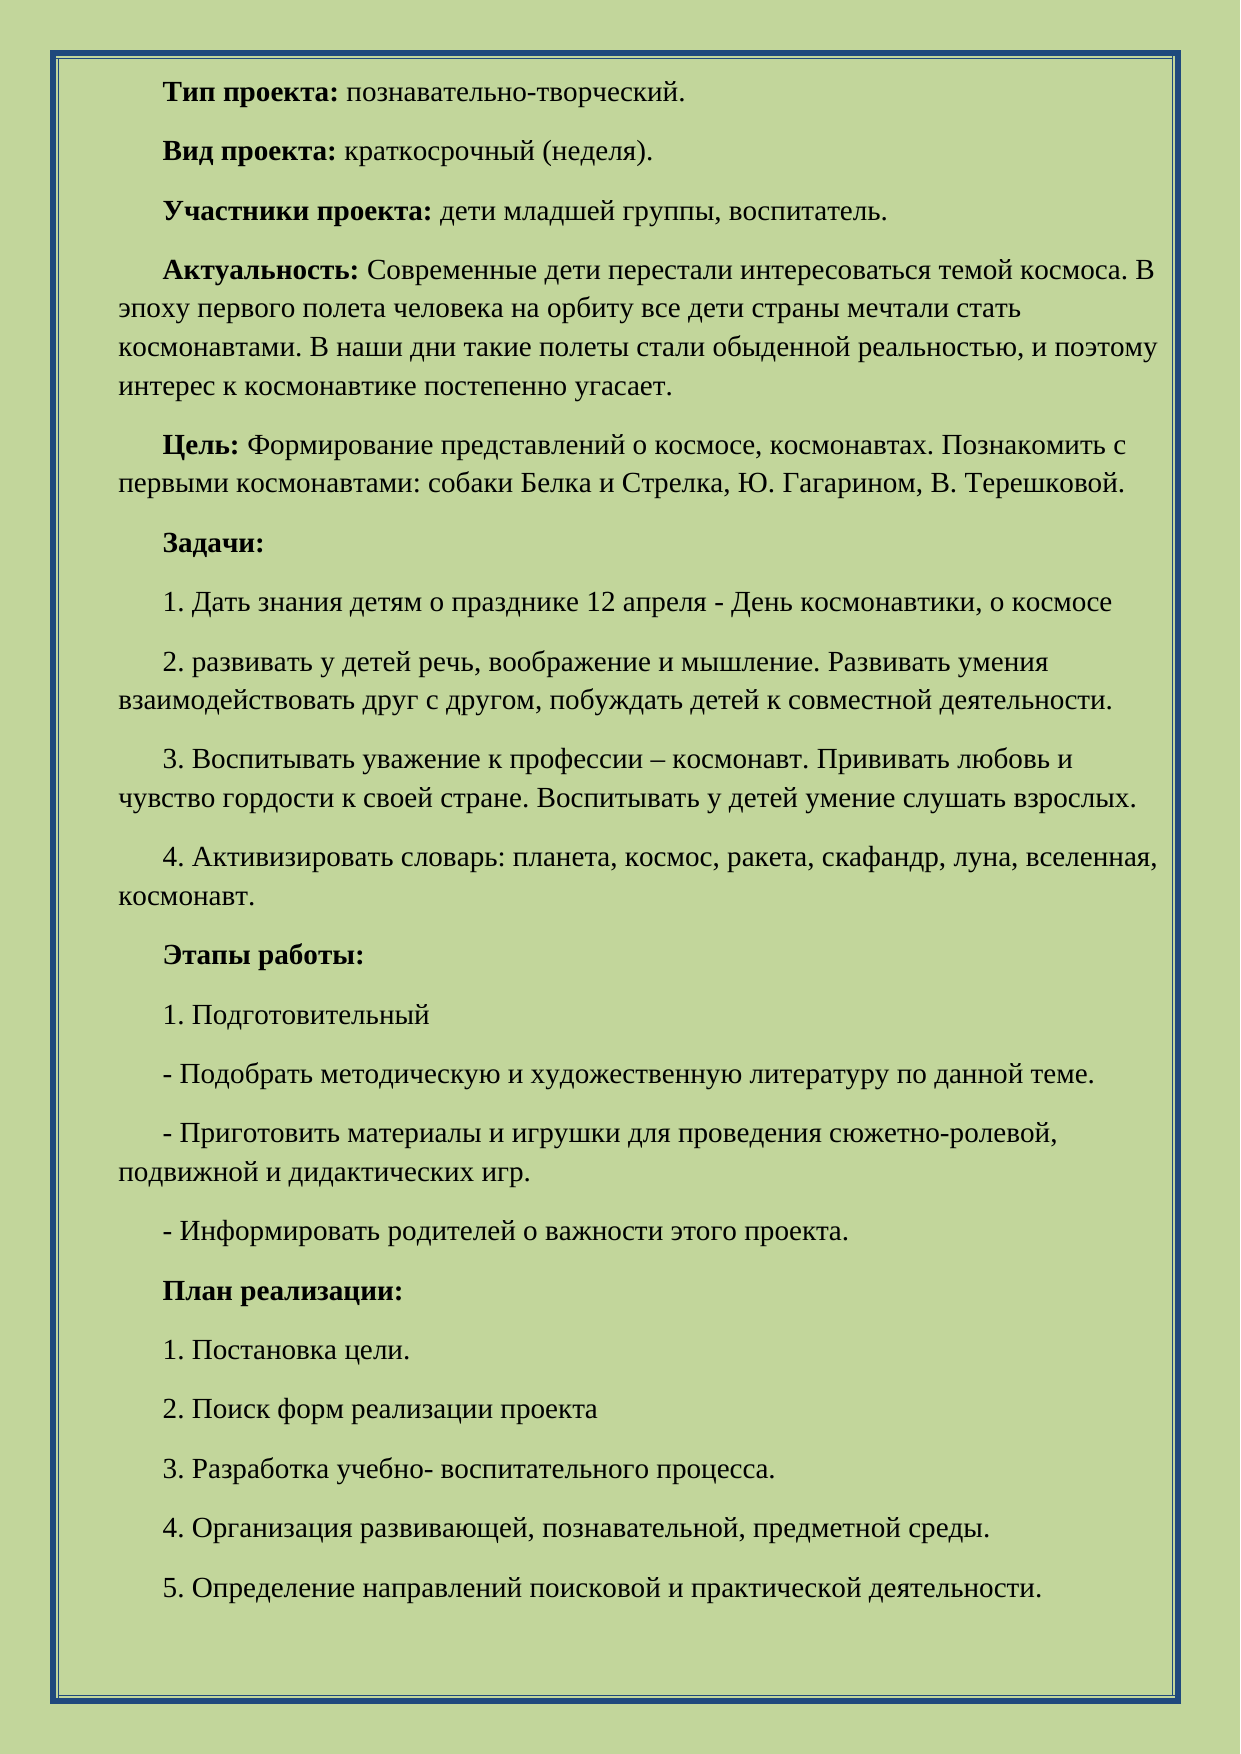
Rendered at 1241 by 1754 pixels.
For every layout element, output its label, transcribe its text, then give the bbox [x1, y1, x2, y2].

text 3. Воспитывать уважение к профессии – космонавт. Прививать любовь и чувство гордости к своей стране. Воспитывать у детей умение слушать взрослых. [118, 742, 1172, 814]
text 5. Определение направлений поисковой и практической деятельности. [118, 1570, 1172, 1603]
text 4. Активизировать словарь: планета, космос, ракета, скафандр, луна, вселенная, космонавт. [118, 839, 1172, 912]
text - Подобрать методическую и художественную литературу по данной теме. [118, 1056, 1172, 1090]
text Актуальность: Современные дети перестали интересоваться темой космоса. В эпоху первого полета человека на орбиту все дети страны мечтали стать космонавтами. В наши дни такие полеты стали обыденной реальностью, и поэтому интерес к космонавтике постепенно угасает. [118, 252, 1172, 401]
text План реализации: [118, 1273, 1172, 1306]
text Участники проекта: дети младшей группы, воспитатель. [118, 193, 1172, 226]
text Тип проекта: познавательно-творческий. [118, 74, 1172, 107]
text 4. Организация развивающей, познавательной, предметной среды. [118, 1510, 1172, 1544]
text 1. Постановка цели. [118, 1332, 1172, 1366]
text 2. Поиск форм реализации проекта [118, 1392, 1172, 1425]
text 1. Подготовительный [118, 997, 1172, 1030]
text 2. развивать у детей речь, воображение и мышление. Развивать умения взаимодействовать друг с другом, побуждать детей к совместной деятельности. [118, 644, 1172, 716]
text Цель: Формирование представлений о космосе, космонавтах. Познакомить с первыми космонавтами: собаки Белка и Стрелка, Ю. Гагарином, В. Терешковой. [118, 427, 1172, 499]
text 3. Разработка учебно- воспитательного процесса. [118, 1451, 1172, 1484]
text - Информировать родителей о важности этого проекта. [118, 1213, 1172, 1247]
text 1. Дать знания детям о празднике 12 апреля - День космонавтики, о космосе [118, 584, 1172, 618]
text Этапы работы: [118, 937, 1172, 971]
text - Приготовить материалы и игрушки для проведения сюжетно-ролевой, подвижной и дидактических игр. [118, 1116, 1172, 1188]
text Вид проекта: краткосрочный (неделя). [118, 133, 1172, 167]
text Задачи: [118, 525, 1172, 558]
